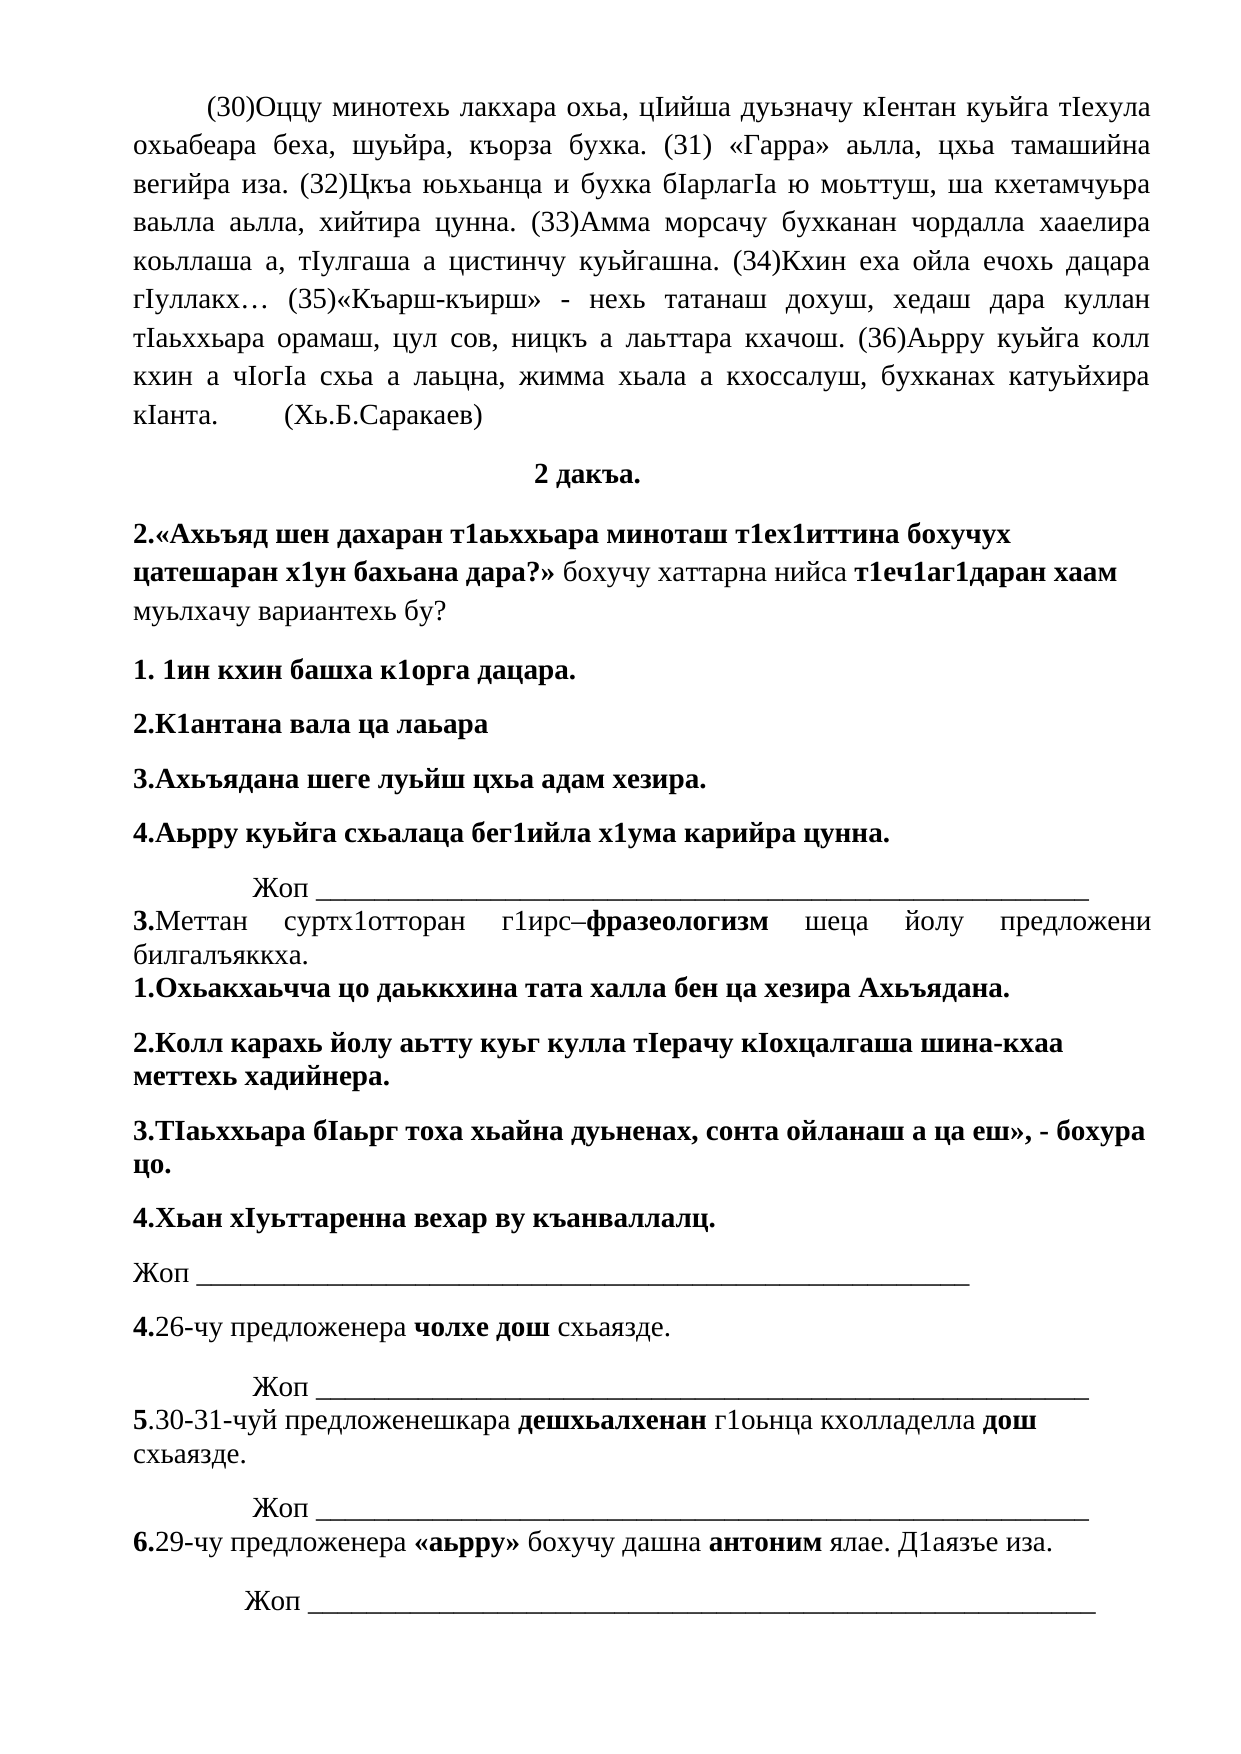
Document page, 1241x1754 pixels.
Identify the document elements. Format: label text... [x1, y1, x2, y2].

list Жоп _____________________________________________________ [208, 870, 1152, 903]
text (30)Оццу минотехь лакхара охьа, цIийша дуьзначу кIентан куьйга тIехула охьабеара беха, шуьйра, къорза бухка. (31) «Гарра» аьлла, цхьа тамашийна вегийра иза. (32)Цкъа юьхьанца и бухка бIарлагIа ю моьттуш, ша кхетамчуьра ваьлла аьлла, хийтира цунна. (33)Амма морсачу бухканан чордалла хааелира коьллаша а, тIулгаша а цистинчу куьйгашна. (34)Кхин еха ойла ечохь дацара гIуллакх… (35)«Къарш-къирш» - нехь татанаш дохуш, хедаш дара куллан тIаьххьара орамаш, цул сов, ницкъ а лаьттара кхачош. (36)Аьрру куьйга колл кхин а чIогIа схьа а лаьцна, жимма хьала а кхоссалуш, бухканах катуьйхира кIанта. (Хь.Б.Саракаев) [133, 89, 1152, 431]
list Жоп _____________________________________________________ [208, 1490, 1152, 1524]
text 3.ТIаьххьара бIаьрг тоха хьайна дуьненах, сонта ойланаш а ца еш», - бохура цо. [133, 1113, 1152, 1180]
text 2.К1антана вала ца лаьара [133, 707, 1152, 740]
list Жоп _____________________________________________________ [208, 1369, 1152, 1402]
text 4.Хьан хIуьттаренна вехар ву къанваллалц. [133, 1201, 1152, 1234]
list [200, 1583, 1152, 1617]
text 4.Аьрру куьйга схьалаца бег1ийла х1ума карийра цунна. [133, 815, 1152, 849]
text 1. 1ин кхин башха к1орга дацара. [133, 652, 1152, 686]
text 1.Охьакхаьчча цо даьккхина тата халла бен ца хезира Ахьъядана. [133, 970, 1152, 1004]
text 6.29-чу предложенера «аьрру» бохучу дашна антоним ялае. Д1аязъе иза. [133, 1524, 1152, 1557]
text 2 дакъа. [133, 456, 1152, 490]
text 3.Ахьъядана шеге луьйш цхьа адам хезира. [133, 761, 1152, 794]
text 4.26-чу предложенера чолхе дош схьаязде. [133, 1309, 1152, 1343]
text 2.«Ахьъяд шен дахаран т1аьххьара миноташ т1ех1иттина бохучух цатешаран х1ун бахьана дара?» бохучу хаттарна нийса т1еч1аг1даран хаам муьлхачу вариантехь бу? [133, 516, 1152, 626]
list 3.Меттан суртх1отторан г1ирс–фразеологизм шеца йолу предложени билгалъяккха. [133, 903, 1152, 970]
text 5.30-31-чуй предложенешкара дешхьалхенан г1оьнца кхолладелла дош схьаязде. [133, 1402, 1152, 1469]
text 2.Колл карахь йолу аьтту куьг кулла тIерачу кIохцалгаша шина-кхаа меттехь хадийнера. [133, 1025, 1152, 1092]
text Жоп _____________________________________________________ [133, 1255, 1152, 1288]
